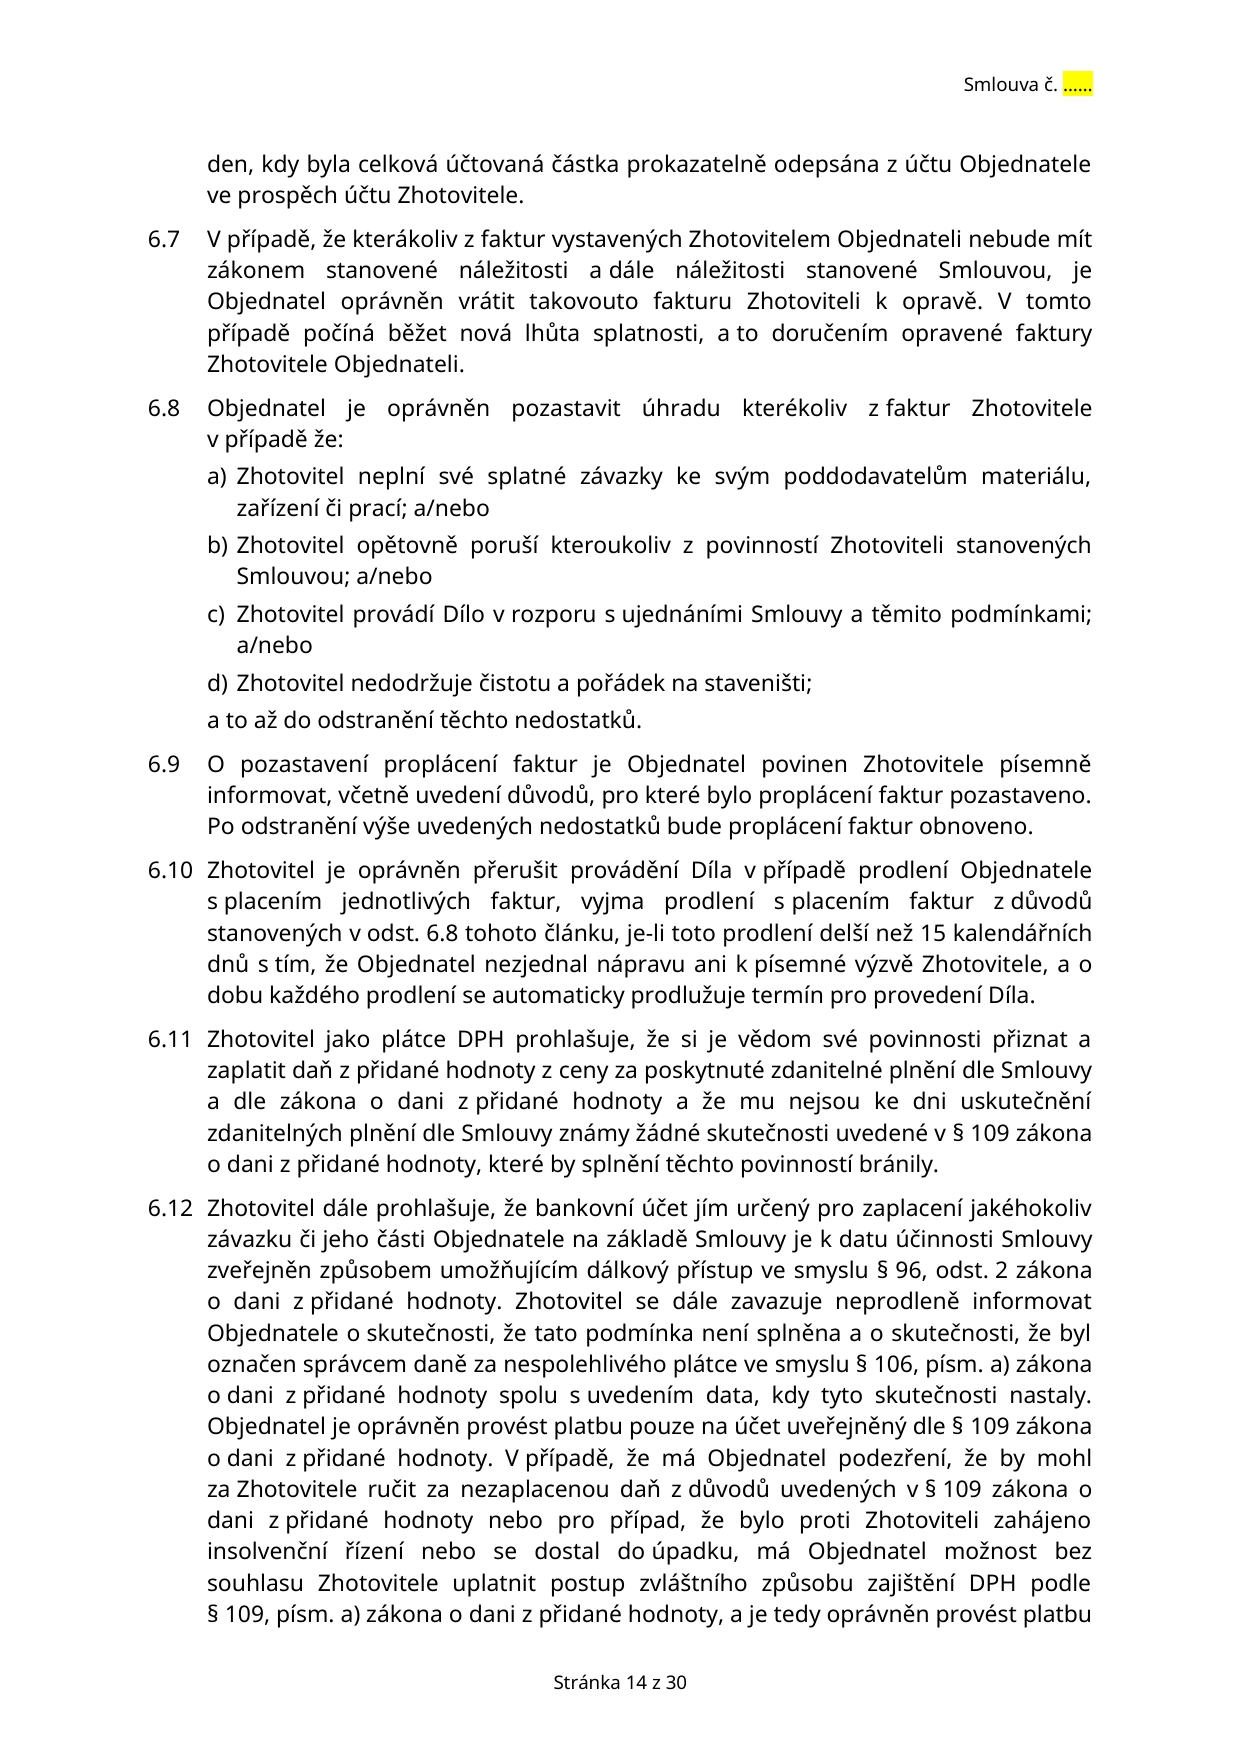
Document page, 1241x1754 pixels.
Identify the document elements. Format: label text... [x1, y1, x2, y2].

list Zhotovitel neplní své splatné závazky ke svým poddodavatelům materiálu, zařízení či prací; a/nebo [207, 460, 1092, 523]
list Zhotovitel provádí Dílo v rozporu s ujednáními Smlouvy a těmito podmínkami; a/nebo [207, 598, 1092, 660]
list Zhotovitel opětovně poruší kteroukoliv z povinností Zhotoviteli stanovených Smlouvou; a/nebo [207, 529, 1092, 591]
list O pozastavení proplácení faktur je Objednatel povinen Zhotovitele písemně informovat, včetně uvedení důvodů, pro které bylo proplácení faktur pozastaveno. Po odstranění výše uvedených nedostatků bude proplácení faktur obnoveno. [148, 748, 1092, 841]
list Zhotovitel je oprávněn přerušit provádění Díla v případě prodlení Objednatele s placením jednotlivých faktur, vyjma prodlení s placením faktur z důvodů stanovených v odst. 6.8 tohoto článku, je-li toto prodlení delší než 15 kalendářních dnů s tím, že Objednatel nezjednal nápravu ani k písemné výzvě Zhotovitele, a o dobu každého prodlení se automaticky prodlužuje termín pro provedení Díla. [148, 854, 1092, 1010]
list V případě, že kterákoliv z faktur vystavených Zhotovitelem Objednateli nebude mít zákonem stanovené náležitosti a dále náležitosti stanovené Smlouvou, je Objednatel oprávněn vrátit takovouto fakturu Zhotoviteli k opravě. V tomto případě počíná běžet nová lhůta splatnosti, a to doručením opravené faktury Zhotovitele Objednateli. [148, 223, 1092, 379]
text a to až do odstranění těchto nedostatků. [207, 704, 1092, 735]
list Objednatel je oprávněn pozastavit úhradu kterékoliv z faktur Zhotovitele v případě že: [148, 391, 1092, 454]
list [148, 1191, 1092, 1629]
list Zhotovitel jako plátce DPH prohlašuje, že si je vědom své povinnosti přiznat a zaplatit daň z přidané hodnoty z ceny za poskytnuté zdanitelné plnění dle Smlouvy a dle zákona o dani z přidané hodnoty a že mu nejsou ke dni uskutečnění zdanitelných plnění dle Smlouvy známy žádné skutečnosti uvedené v § 109 zákona o dani z přidané hodnoty, které by splnění těchto povinností bránily. [148, 1023, 1092, 1179]
list Zhotovitel nedodržuje čistotu a pořádek na staveništi; [207, 666, 1092, 698]
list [148, 148, 1092, 210]
